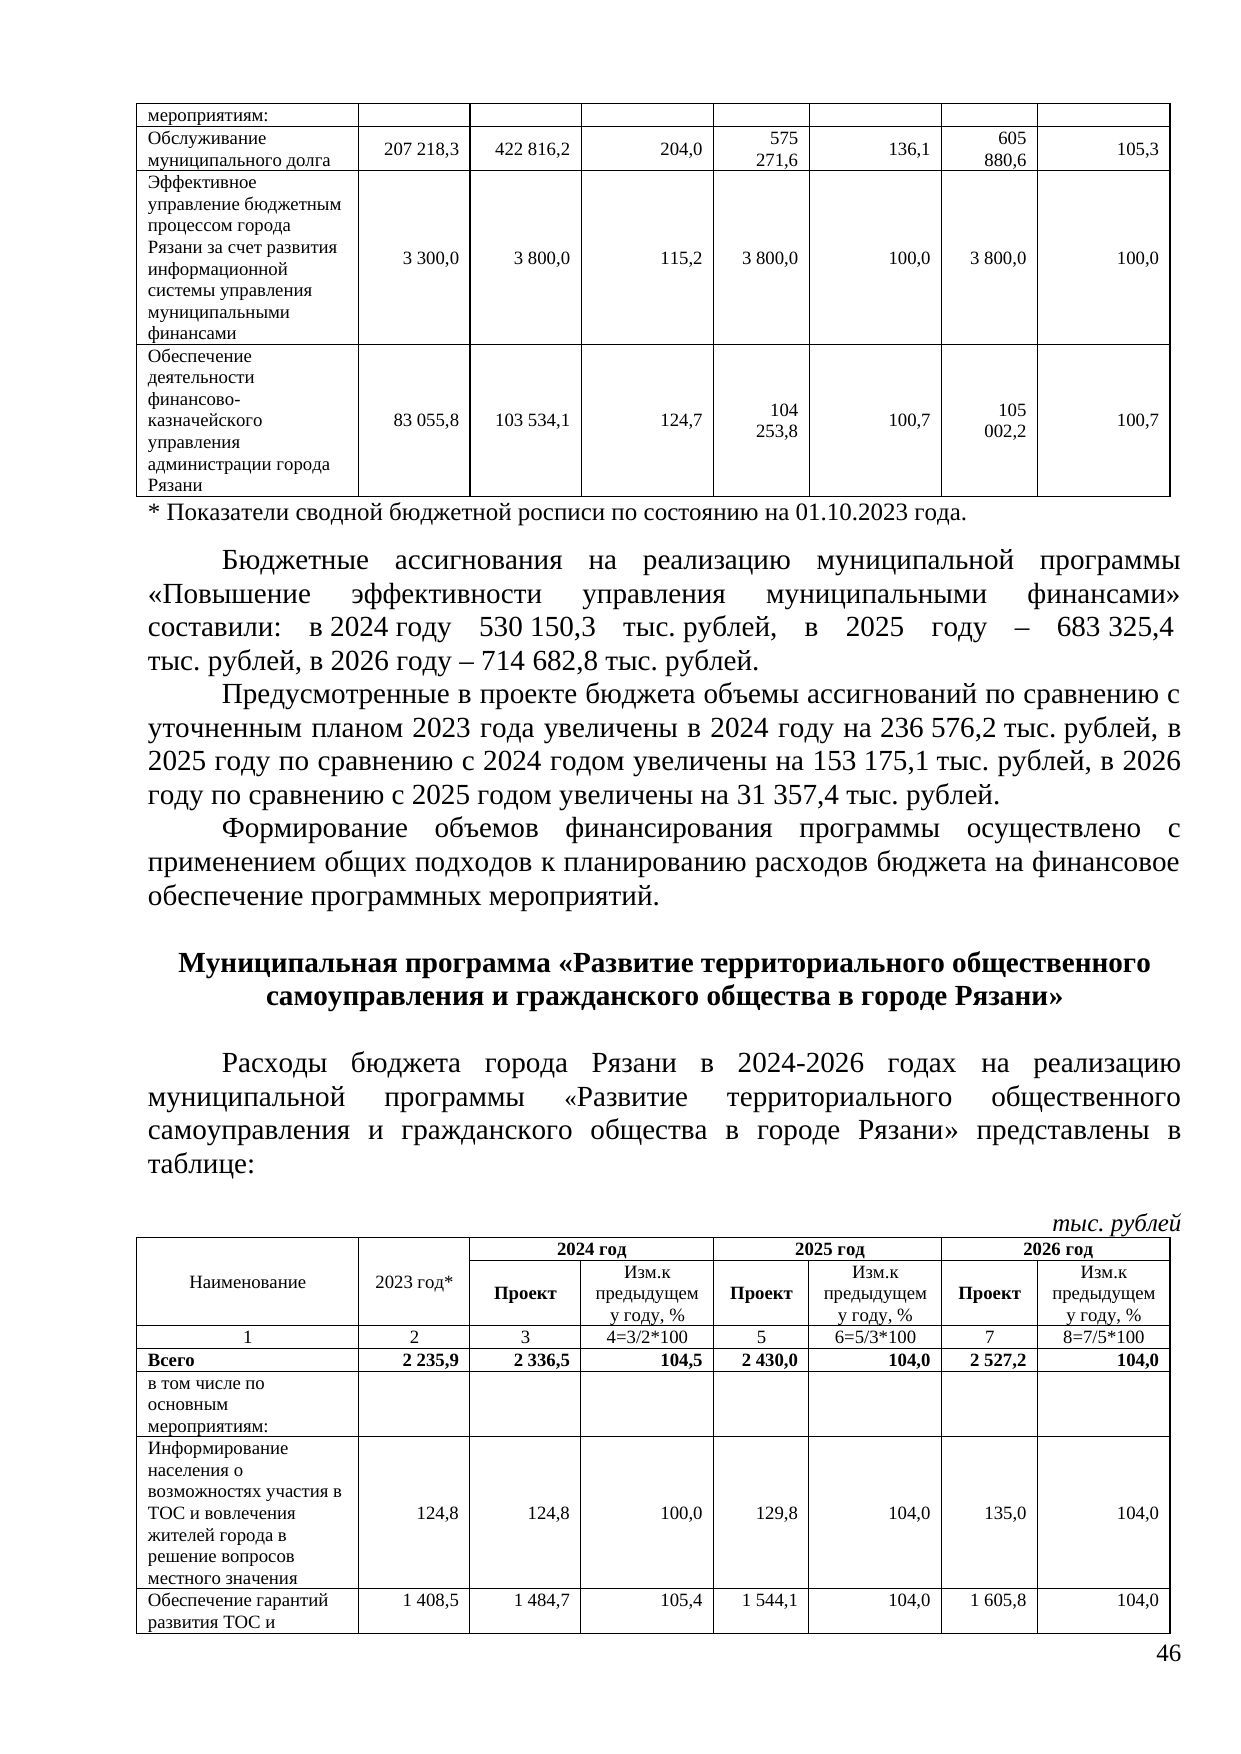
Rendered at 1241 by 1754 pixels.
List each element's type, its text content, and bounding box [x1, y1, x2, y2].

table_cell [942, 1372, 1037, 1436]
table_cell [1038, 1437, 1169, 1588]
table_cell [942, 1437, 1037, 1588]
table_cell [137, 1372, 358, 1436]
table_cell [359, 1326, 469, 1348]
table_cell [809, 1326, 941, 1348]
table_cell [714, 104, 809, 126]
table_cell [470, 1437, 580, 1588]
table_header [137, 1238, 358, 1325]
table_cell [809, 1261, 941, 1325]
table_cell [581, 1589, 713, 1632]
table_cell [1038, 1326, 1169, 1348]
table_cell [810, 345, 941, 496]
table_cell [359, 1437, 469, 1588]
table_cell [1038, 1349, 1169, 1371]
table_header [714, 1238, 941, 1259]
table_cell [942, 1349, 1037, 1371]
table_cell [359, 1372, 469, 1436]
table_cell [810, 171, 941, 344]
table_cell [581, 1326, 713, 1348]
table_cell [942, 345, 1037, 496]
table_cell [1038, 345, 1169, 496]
text Муниципальная программа «Развитие территориального общественного самоуправления и гражданского общества в городе Рязани» [148, 945, 1181, 1012]
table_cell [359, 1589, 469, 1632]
text Бюджетные ассигнования на реализацию муниципальной программы «Повышение эффективности управления муниципальными финансами» составили: в 2024 году 530 150,3 тыс. рублей, в 2025 году – 683 325,4 тыс. рублей, в 2026 году – 714 682,8 тыс. рублей. [148, 542, 1181, 676]
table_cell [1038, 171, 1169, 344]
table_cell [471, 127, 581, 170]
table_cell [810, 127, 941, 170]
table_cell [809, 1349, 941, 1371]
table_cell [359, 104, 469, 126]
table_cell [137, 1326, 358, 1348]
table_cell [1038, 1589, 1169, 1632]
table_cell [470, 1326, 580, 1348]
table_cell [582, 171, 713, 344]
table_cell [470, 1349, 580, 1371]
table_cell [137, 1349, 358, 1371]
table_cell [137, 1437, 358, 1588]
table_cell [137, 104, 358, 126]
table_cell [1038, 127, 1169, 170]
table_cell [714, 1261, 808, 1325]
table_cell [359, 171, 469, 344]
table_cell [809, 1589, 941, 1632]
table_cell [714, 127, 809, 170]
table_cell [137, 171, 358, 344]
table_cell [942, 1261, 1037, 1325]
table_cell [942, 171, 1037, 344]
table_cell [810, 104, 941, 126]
text тыс. рублей [148, 1208, 1181, 1237]
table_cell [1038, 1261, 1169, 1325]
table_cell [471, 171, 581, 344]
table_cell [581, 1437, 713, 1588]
text Формирование объемов финансирования программы осуществлено с применением общих подходов к планированию расходов бюджета на финансовое обеспечение программных мероприятий. [148, 811, 1181, 911]
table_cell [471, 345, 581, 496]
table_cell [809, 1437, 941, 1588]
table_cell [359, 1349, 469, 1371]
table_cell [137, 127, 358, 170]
text * Показатели сводной бюджетной росписи по состоянию на 01.10.2023 года. [148, 497, 1181, 525]
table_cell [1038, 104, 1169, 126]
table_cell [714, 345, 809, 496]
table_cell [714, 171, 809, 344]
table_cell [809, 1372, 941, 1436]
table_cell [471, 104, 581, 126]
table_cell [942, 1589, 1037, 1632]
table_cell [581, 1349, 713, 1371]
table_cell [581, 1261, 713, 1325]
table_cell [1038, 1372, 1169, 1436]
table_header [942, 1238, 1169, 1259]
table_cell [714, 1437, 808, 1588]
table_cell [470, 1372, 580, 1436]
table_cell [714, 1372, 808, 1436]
text Предусмотренные в проекте бюджета объемы ассигнований по сравнению с уточненным планом 2023 года увеличены в 2024 году на 236 576,2 тыс. рублей, в 2025 году по сравнению с 2024 годом увеличены на 153 175,1 тыс. рублей, в 2026 году по сравнению с 2025 годом увеличены на 31 357,4 тыс. рублей. [148, 676, 1181, 811]
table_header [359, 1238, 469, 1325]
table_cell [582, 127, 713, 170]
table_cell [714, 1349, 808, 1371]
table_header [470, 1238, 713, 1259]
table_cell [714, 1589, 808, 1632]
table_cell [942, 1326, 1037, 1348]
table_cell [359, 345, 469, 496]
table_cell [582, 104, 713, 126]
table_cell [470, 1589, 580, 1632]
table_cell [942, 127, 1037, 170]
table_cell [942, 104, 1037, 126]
text Расходы бюджета города Рязани в 2024-2026 годах на реализацию муниципальной программы «Развитие территориального общественного самоуправления и гражданского общества в городе Рязани» представлены в таблице: [148, 1045, 1181, 1179]
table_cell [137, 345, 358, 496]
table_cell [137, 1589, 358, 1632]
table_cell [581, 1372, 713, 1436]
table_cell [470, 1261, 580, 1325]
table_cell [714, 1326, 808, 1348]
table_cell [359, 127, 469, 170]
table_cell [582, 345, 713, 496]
